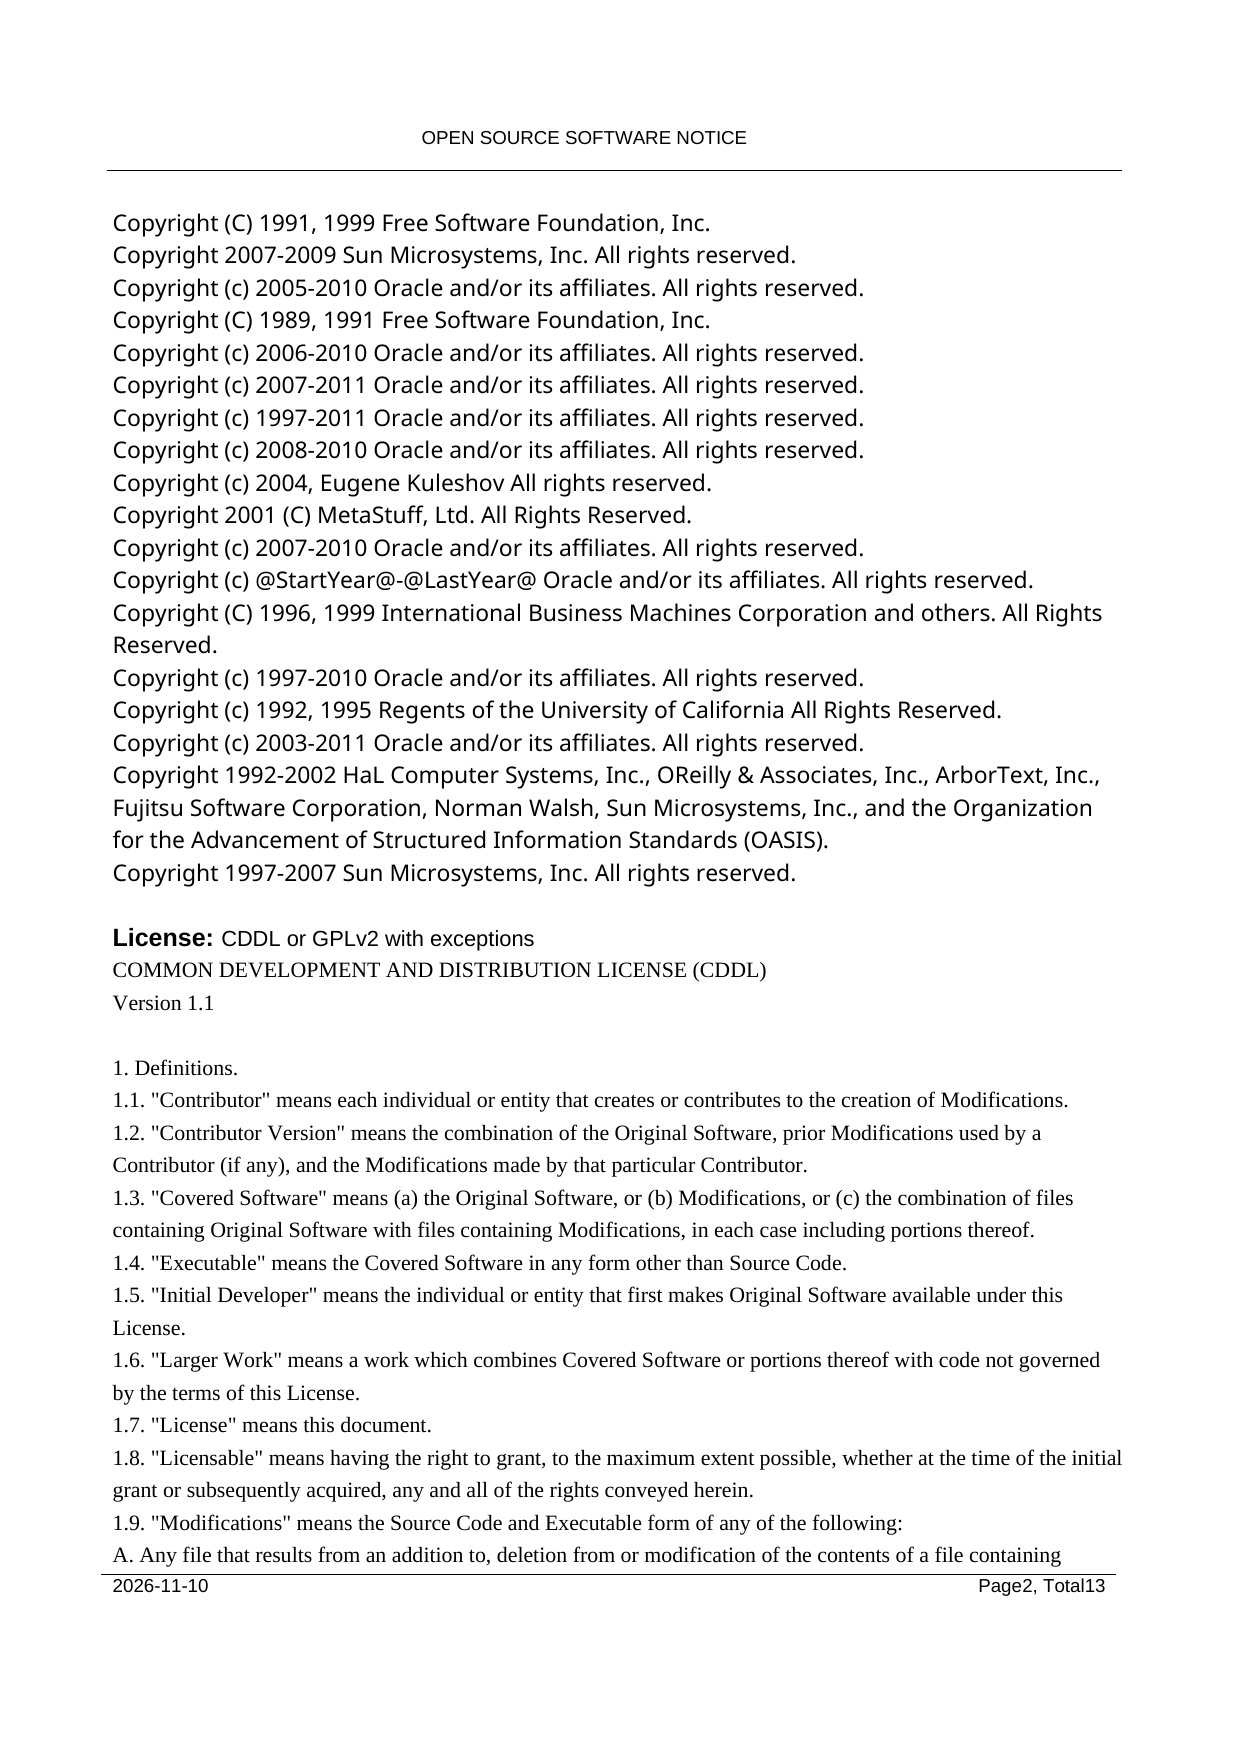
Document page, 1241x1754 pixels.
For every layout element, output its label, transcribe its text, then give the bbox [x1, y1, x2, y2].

text COMMON DEVELOPMENT AND DISTRIBUTION LICENSE (CDDL) [112, 954, 1128, 986]
text 1.2. "Contributor Version" means the combination of the Original Software, prior Modifications used by a Contributor (if any), and the Modifications made by that particular Contributor. [112, 1116, 1128, 1181]
text 1.5. "Initial Developer" means the individual or entity that first makes Original Software available under this License. [112, 1279, 1128, 1344]
text 1.8. "Licensable" means having the right to grant, to the maximum extent possible, whether at the time of the initial grant or subsequently acquired, any and all of the rights conveyed herein. [112, 1441, 1128, 1506]
text 1.4. "Executable" means the Covered Software in any form other than Source Code. [112, 1246, 1128, 1279]
text 1.3. "Covered Software" means (a) the Original Software, or (b) Modifications, or (c) the combination of files containing Original Software with files containing Modifications, in each case including portions thereof. [112, 1181, 1128, 1246]
text 1.6. "Larger Work" means a work which combines Covered Software or portions thereof with code not governed by the terms of this License. [112, 1344, 1128, 1409]
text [112, 1539, 1128, 1571]
text 1.1. "Contributor" means each individual or entity that creates or contributes to the creation of Modifications. [112, 1084, 1128, 1116]
text Version 1.1 [112, 986, 1128, 1019]
text License: CDDL or GPLv2 with exceptions [112, 921, 1128, 954]
text 1. Definitions. [112, 1051, 1128, 1084]
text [112, 206, 1128, 921]
text 1.9. "Modifications" means the Source Code and Executable form of any of the following: [112, 1506, 1128, 1539]
text 1.7. "License" means this document. [112, 1409, 1128, 1441]
